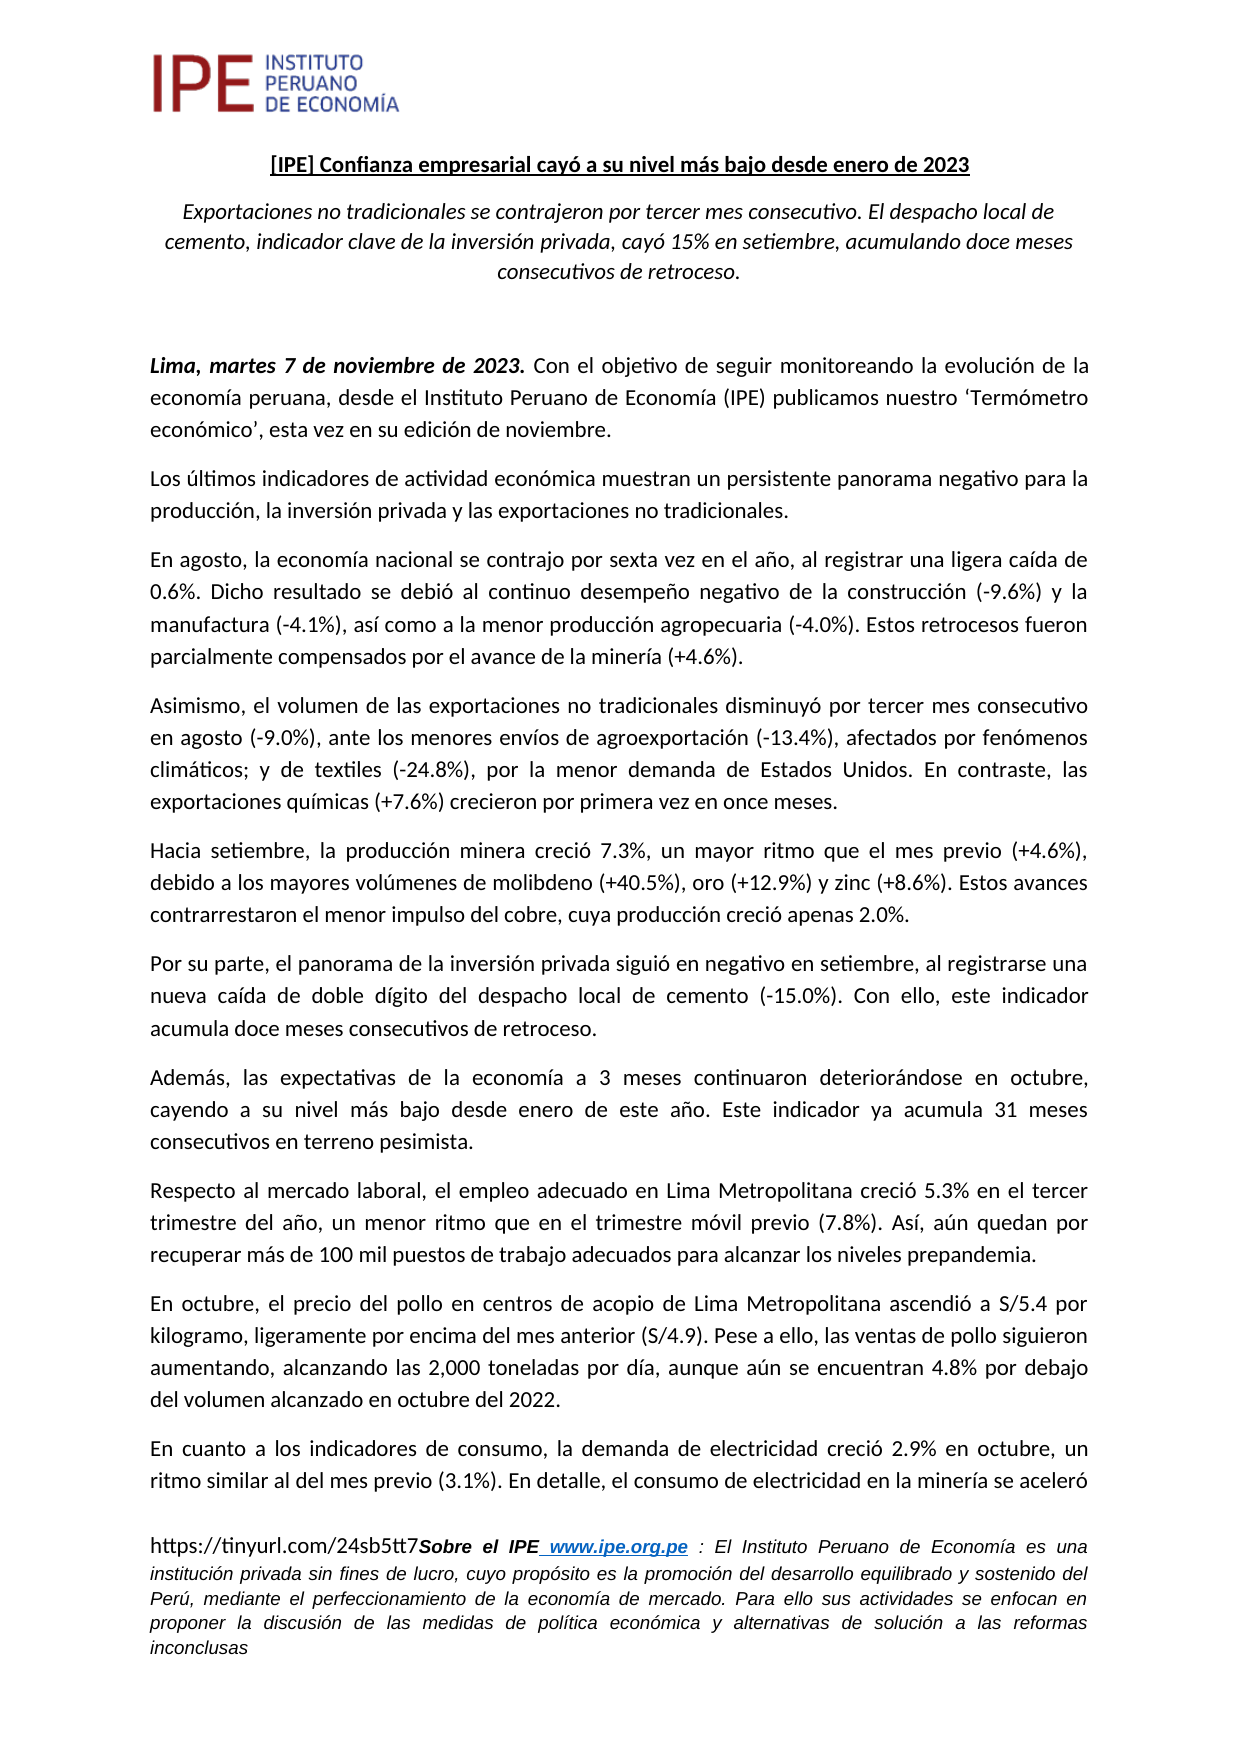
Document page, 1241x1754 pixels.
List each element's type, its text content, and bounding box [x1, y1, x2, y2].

text Respecto al mercado laboral, el empleo adecuado en Lima Metropolitana creció 5.3% en el tercer trimestre del año, un menor ritmo que en el trimestre móvil previo (7.8%). Así, aún quedan por recuperar más de 100 mil puestos de trabajo adecuados para alcanzar los niveles prepandemia. [150, 1176, 1090, 1268]
text [IPE] Confianza empresarial cayó a su nivel más bajo desde enero de 2023 [150, 150, 1090, 178]
text Por su parte, el panorama de la inversión privada siguió en negativo en setiembre, al registrarse una nueva caída de doble dígito del despacho local de cemento (-15.0%). Con ello, este indicador acumula doce meses consecutivos de retroceso. [150, 949, 1090, 1042]
text En octubre, el precio del pollo en centros de acopio de Lima Metropolitana ascendió a S/5.4 por kilogramo, ligeramente por encima del mes anterior (S/4.9). Pese a ello, las ventas de pollo siguieron aumentando, alcanzando las 2,000 toneladas por día, aunque aún se encuentran 4.8% por debajo del volumen alcanzado en octubre del 2022. [150, 1289, 1090, 1414]
text En agosto, la economía nacional se contrajo por sexta vez en el año, al registrar una ligera caída de 0.6%. Dicho resultado se debió al continuo desempeño negativo de la construcción (-9.6%) y la manufactura (-4.1%), así como a la menor producción agropecuaria (-4.0%). Estos retrocesos fueron parcialmente compensados por el avance de la minería (+4.6%). [150, 545, 1090, 670]
text Además, las expectativas de la economía a 3 meses continuaron deteriorándose en octubre, cayendo a su nivel más bajo desde enero de este año. Este indicador ya acumula 31 meses consecutivos en terreno pesimista. [150, 1063, 1090, 1155]
picture [150, 52, 400, 115]
text Exportaciones no tradicionales se contrajeron por tercer mes consecutivo. El despacho local de cemento, indicador clave de la inversión privada, cayó 15% en setiembre, acumulando doce meses consecutivos de retroceso. [150, 197, 1090, 285]
text Asimismo, el volumen de las exportaciones no tradicionales disminuyó por tercer mes consecutivo en agosto (-9.0%), ante los menores envíos de agroexportación (-13.4%), afectados por fenómenos climáticos; y de textiles (-24.8%), por la menor demanda de Estados Unidos. En contraste, las exportaciones químicas (+7.6%) crecieron por primera vez en once meses. [150, 691, 1090, 815]
text Hacia setiembre, la producción minera creció 7.3%, un mayor ritmo que el mes previo (+4.6%), debido a los mayores volúmenes de molibdeno (+40.5%), oro (+12.9%) y zinc (+8.6%). Estos avances contrarrestaron el menor impulso del cobre, cuya producción creció apenas 2.0%. [150, 836, 1090, 928]
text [150, 1434, 1090, 1495]
text Los últimos indicadores de actividad económica muestran un persistente panorama negativo para la producción, la inversión privada y las exportaciones no tradicionales. [150, 464, 1090, 524]
text Lima, martes 7 de noviembre de 2023. Con el objetivo de seguir monitoreando la evolución de la economía peruana, desde el Instituto Peruano de Economía (IPE) publicamos nuestro ‘Termómetro económico’, esta vez en su edición de noviembre. [150, 351, 1090, 443]
